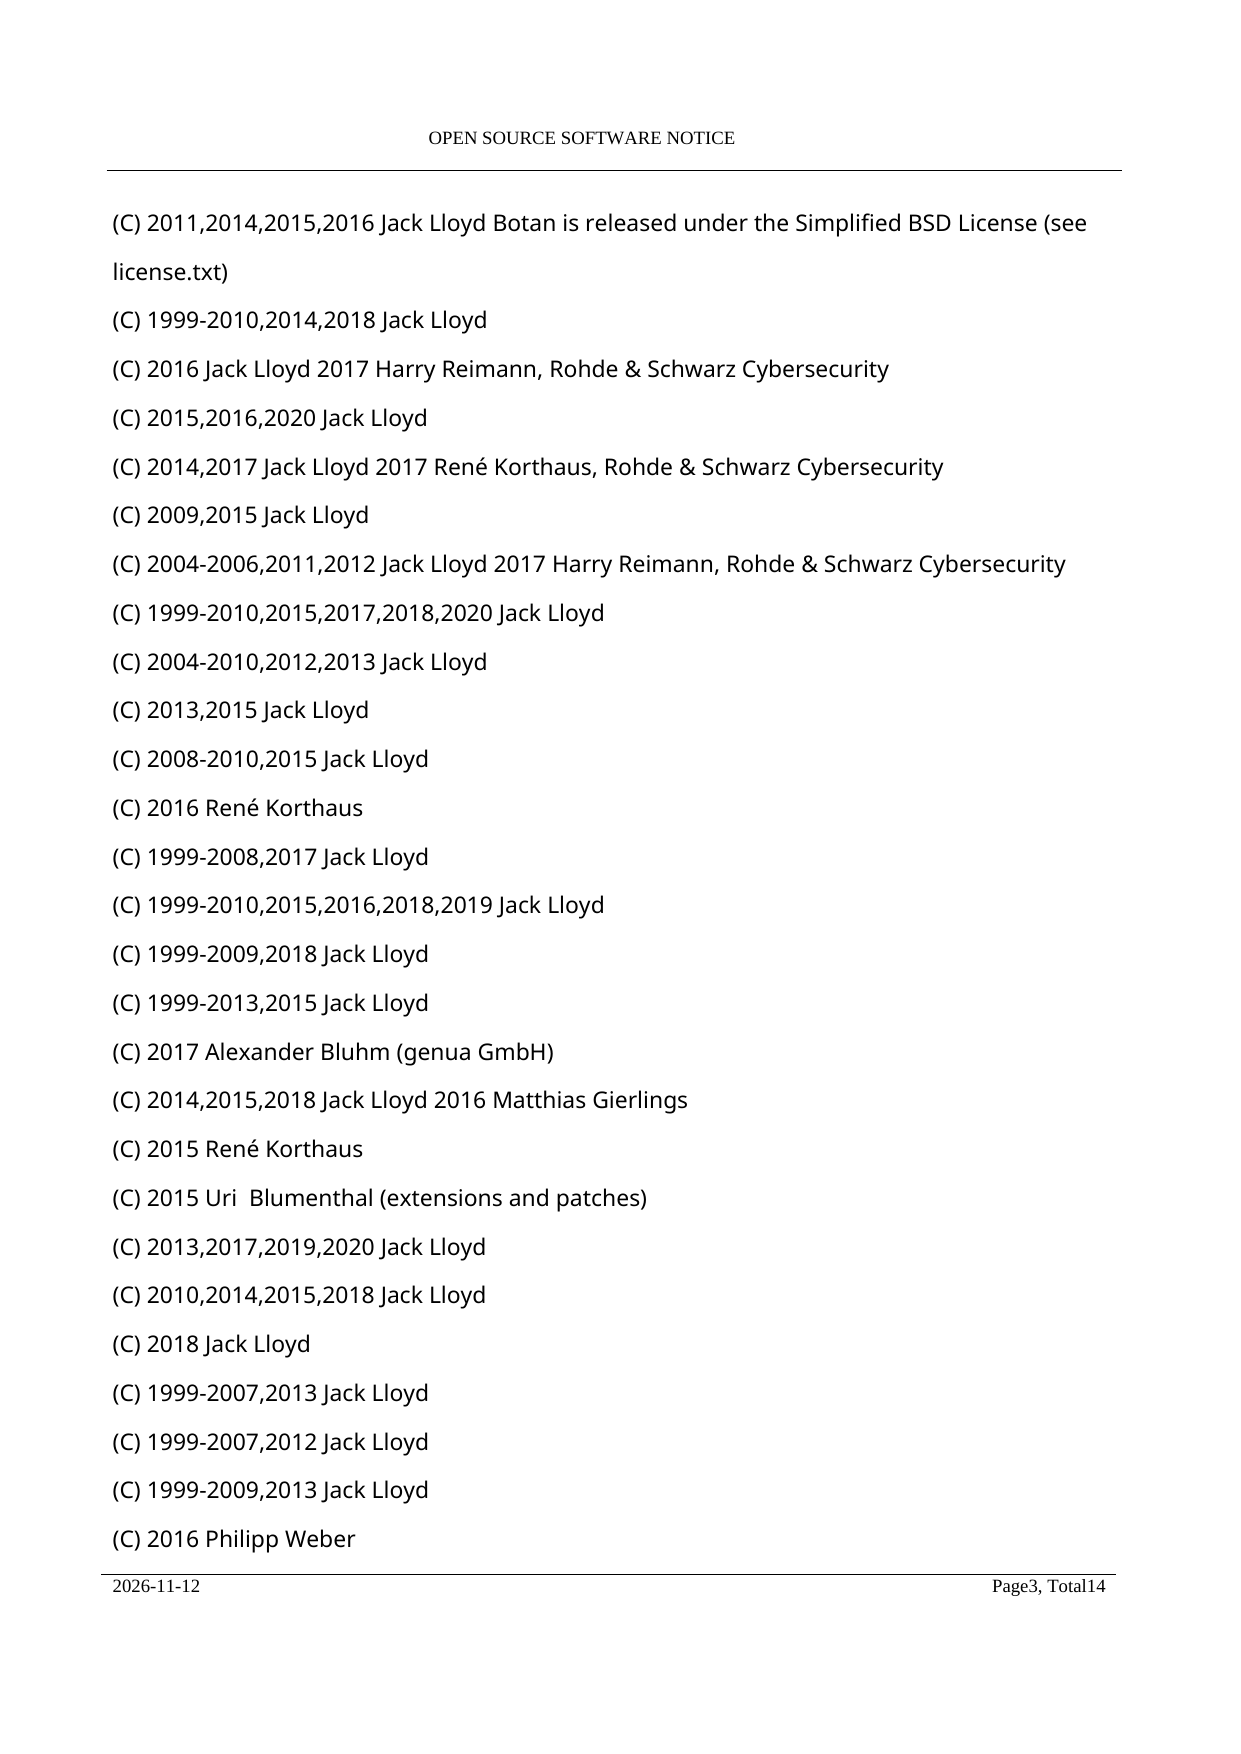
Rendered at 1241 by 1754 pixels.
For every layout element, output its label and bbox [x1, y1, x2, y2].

text [112, 206, 1128, 1555]
